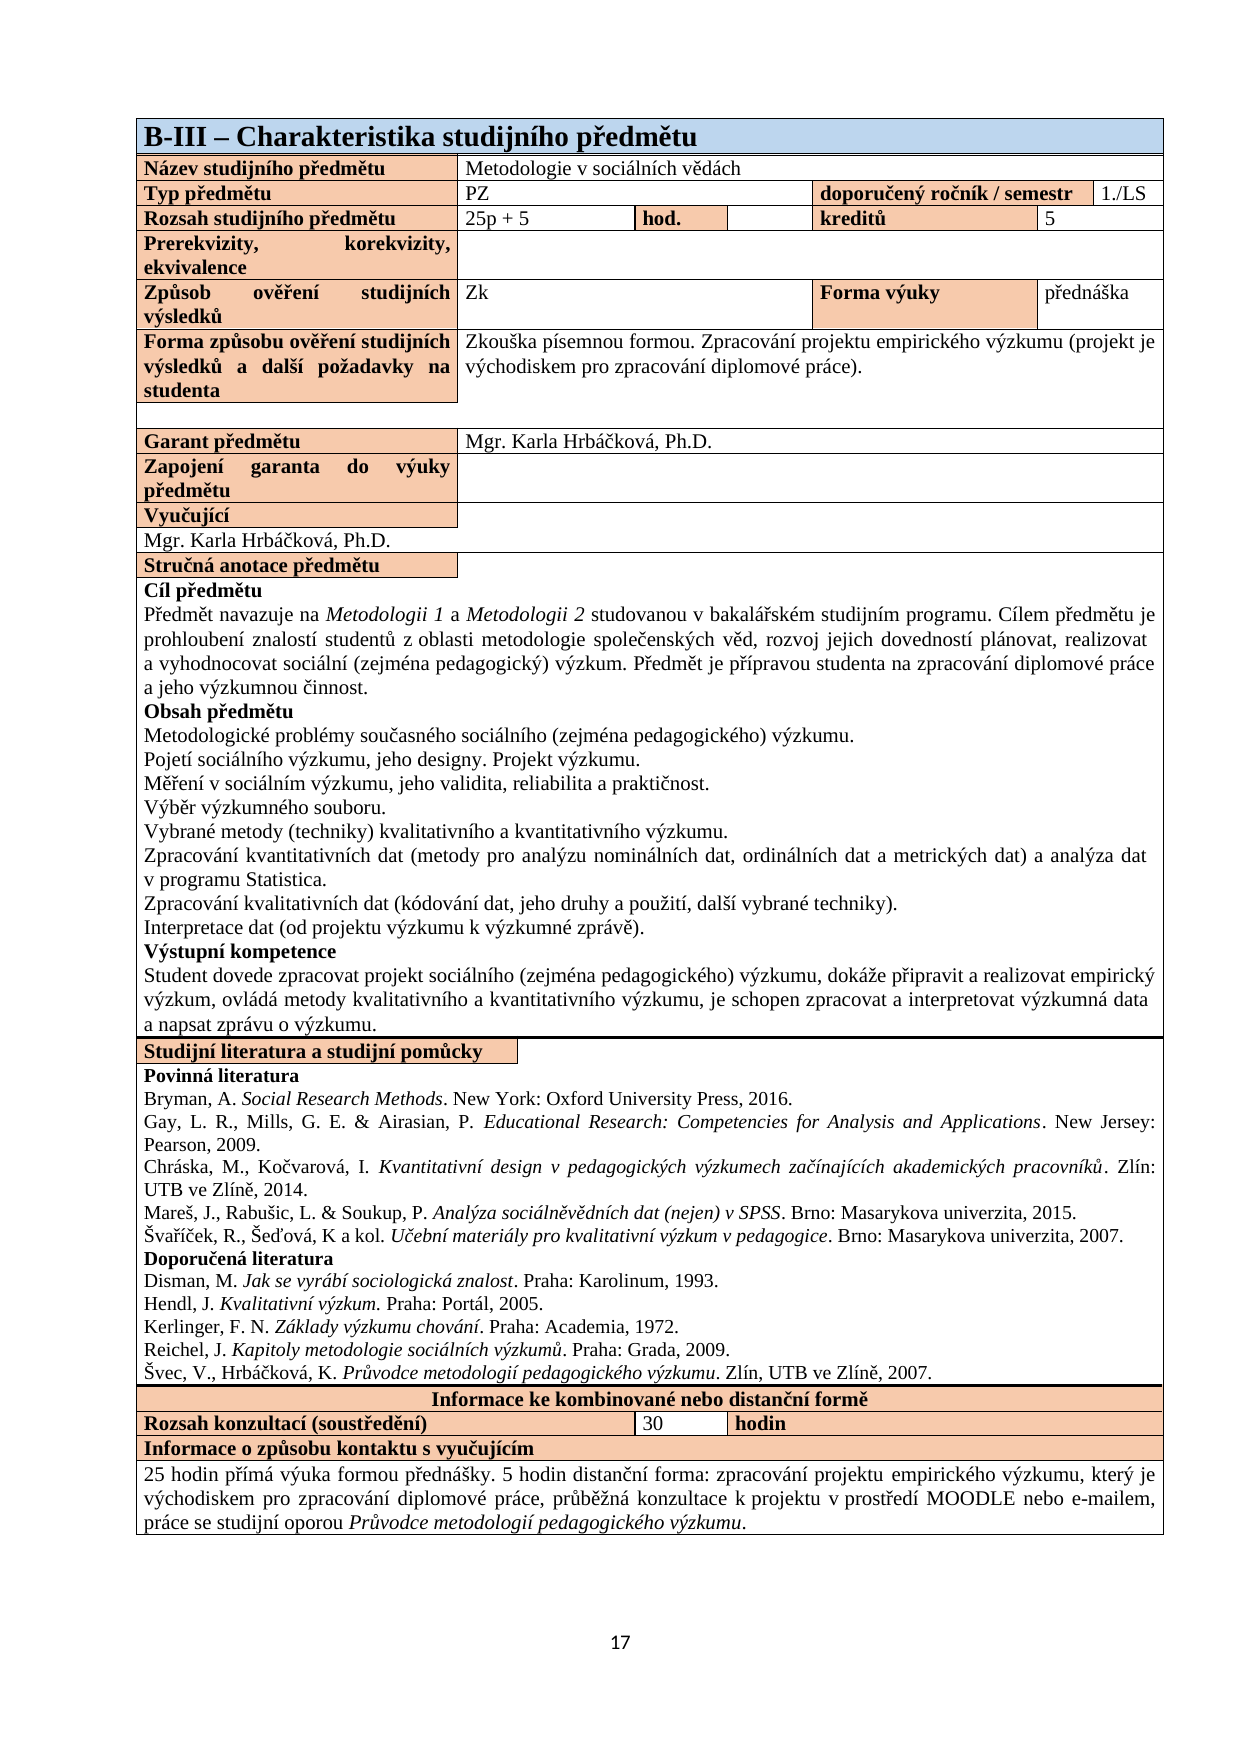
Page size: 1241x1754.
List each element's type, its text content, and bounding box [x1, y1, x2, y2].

table_header B-III – Charakteristika studijního předmětu [137, 119, 1163, 153]
table_cell Rozsah studijního předmětu [137, 206, 457, 230]
table_cell Mgr. Karla Hrbáčková, Ph.D. [137, 527, 1163, 552]
table_cell Cíl předmětu Předmět navazuje na Metodologii 1 a Metodologii 2 studovanou v bakalářském studijním programu. Cílem předmětu je prohloubení znalostí studentů z oblasti metodologie společenských věd, rozvoj jejich dovedností plánovat, realizovat a vyhodnocovat sociální (zejména pedagogický) výzkum. Předmět je přípravou studenta na zpracování diplomové práce a jeho výzkumnou činnost. Obsah předmětu Metodologické problémy současného sociálního (zejména pedagogického) výzkumu. Pojetí sociálního výzkumu, jeho designy. Projekt výzkumu. Měření v sociálním výzkumu, jeho validita, reliabilita a praktičnost. Výběr výzkumného souboru. Vybrané metody (techniky) kvalitativního a kvantitativního výzkumu. Zpracování kvantitativních dat (metody pro analýzu nominálních dat, ordinálních dat a metrických dat) a analýza dat v programu Statistica. Zpracování kvalitativních dat (kódování dat, jeho druhy a použití, další vybrané techniky). Interpretace dat (od projektu výzkumu k výzkumné zprávě). Výstupní kompetence Student dovede zpracovat projekt sociálního (zejména pedagogického) výzkumu, dokáže připravit a realizovat empirický výzkum, ovládá metody kvalitativního a kvantitativního výzkumu, je schopen zpracovat a interpretovat výzkumná data a napsat zprávu o výzkumu. [137, 577, 1163, 1036]
table_cell Informace o způsobu kontaktu s vyučujícím [137, 1436, 1163, 1460]
table_cell Garant předmětu [137, 429, 457, 453]
table_cell Povinná literatura Bryman, A. Social Research Methods. New York: Oxford University Press, 2016. Gay, L. R., Mills, G. E. & Airasian, P. Educational Research: Competencies for Analysis and Applications. New Jersey: Pearson, 2009. Chráska, M., Kočvarová, I. Kvantitativní design v pedagogických výzkumech začínajících akademických pracovníků. Zlín: UTB ve Zlíně, 2014. Mareš, J., Rabušic, L. & Soukup, P. Analýza sociálněvědních dat (nejen) v SPSS. Brno: Masarykova univerzita, 2015. Švaříček, R., Šeďová, K a kol. Učební materiály pro kvalitativní výzkum v pedagogice. Brno: Masarykova univerzita, 2007. Doporučená literatura Disman, M. Jak se vyrábí sociologická znalost. Praha: Karolinum, 1993. Hendl, J. Kvalitativní výzkum. Praha: Portál, 2005. Kerlinger, F. N. Základy výzkumu chování. Praha: Academia, 1972. Reichel, J. Kapitoly metodologie sociálních výzkumů. Praha: Grada, 2009. Švec, V., Hrbáčková, K. Průvodce metodologií pedagogického výzkumu. Zlín, UTB ve Zlíně, 2007. [137, 1063, 1163, 1383]
table_cell hodin [728, 1411, 1163, 1435]
table_cell [458, 454, 1163, 502]
table_cell 25p + 5 [458, 206, 634, 230]
table_cell kreditů [813, 206, 1037, 230]
table_cell přednáška [1038, 280, 1163, 328]
table_cell Zk [458, 280, 812, 328]
table_cell Mgr. Karla Hrbáčková, Ph.D. [458, 429, 1163, 453]
table_cell Typ předmětu [137, 181, 457, 205]
table_cell [518, 1039, 1163, 1063]
table_cell Prerekvizity, korekvizity, ekvivalence [137, 231, 457, 279]
table_cell Rozsah konzultací (soustředění) [137, 1412, 634, 1435]
table_cell Název studijního předmětu [137, 156, 457, 180]
table_cell Forma způsobu ověření studijních výsledků a další požadavky na studenta [137, 330, 457, 402]
table_cell Informace ke kombinované nebo distanční formě [137, 1384, 1163, 1411]
table_cell [458, 231, 1163, 279]
table_cell 25 hodin přímá výuka formou přednášky. 5 hodin distanční forma: zpracování projektu empirického výzkumu, který je východiskem pro zpracování diplomové práce, průběžná konzultace k projektu v prostředí MOODLE nebo e-mailem, práce se studijní oporou Průvodce metodologií pedagogického výzkumu. [137, 1461, 1163, 1534]
table_cell [728, 206, 812, 230]
table_cell Způsob ověření studijních výsledků [137, 280, 457, 328]
table_cell Zapojení garanta do výuky předmětu [137, 454, 457, 502]
table_cell doporučený ročník / semestr [813, 181, 1093, 205]
table_cell 5 [1038, 206, 1163, 230]
table_cell Zkouška písemnou formou. Zpracování projektu empirického výzkumu (projekt je východiskem pro zpracování diplomové práce). [458, 330, 1163, 402]
table_cell 1./LS [1094, 181, 1163, 205]
table_cell Stručná anotace předmětu [137, 553, 457, 577]
table_cell PZ [458, 181, 812, 205]
table_cell [458, 503, 1163, 527]
table_cell Metodologie v sociálních vědách [458, 156, 1163, 180]
table_cell Vyučující [137, 503, 457, 527]
table_cell hod. [636, 206, 727, 230]
table_cell 30 [636, 1412, 727, 1435]
table_cell Forma výuky [813, 280, 1037, 328]
table_cell Studijní literatura a studijní pomůcky [137, 1039, 517, 1063]
table_cell [137, 402, 1163, 428]
table_cell [458, 553, 1163, 577]
